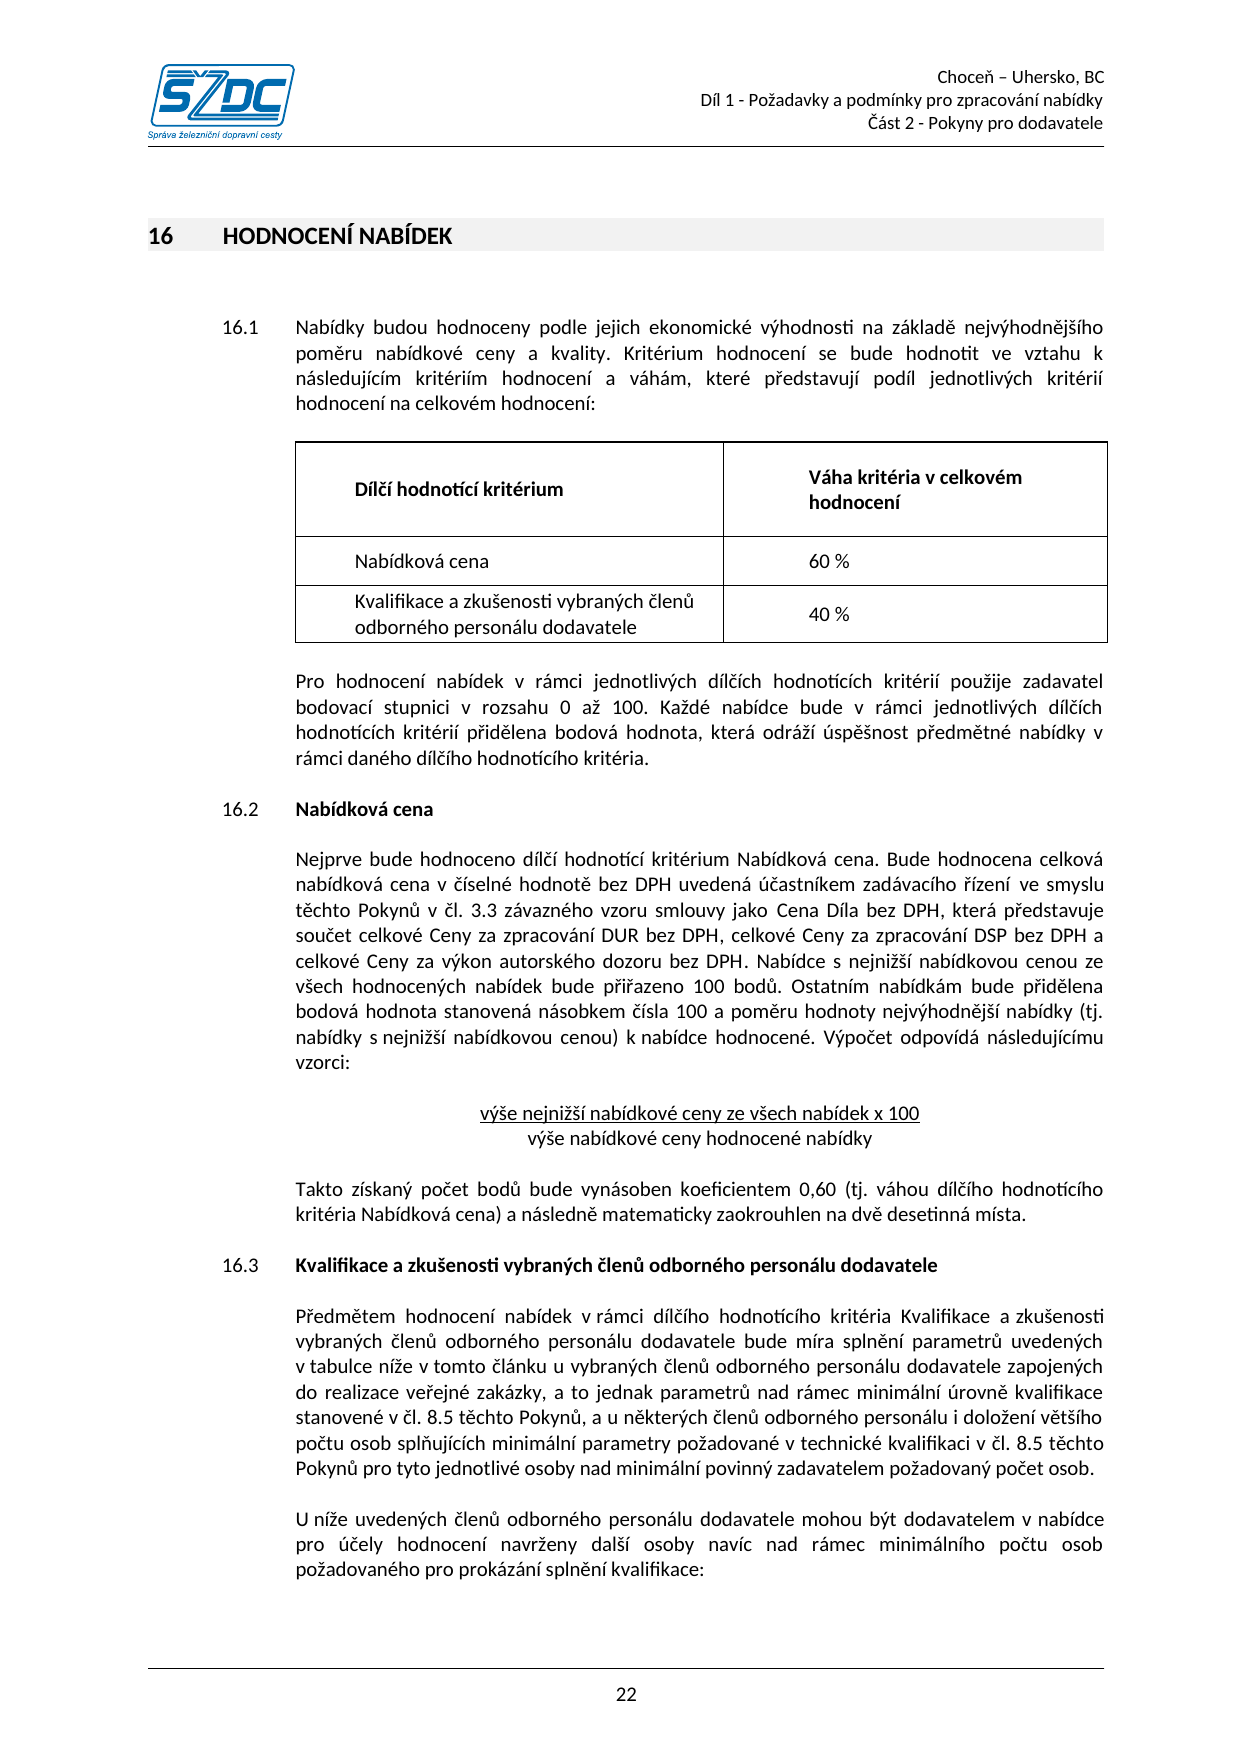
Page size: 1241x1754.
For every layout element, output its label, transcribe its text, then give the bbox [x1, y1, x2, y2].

list výše nabídkové ceny hodnocené nabídky [295, 1125, 1104, 1151]
list Nejprve bude hodnoceno dílčí hodnotící kritérium Nabídková cena. Bude hodnocena celková nabídková cena v číselné hodnotě bez DPH uvedená účastníkem zadávacího řízení ve smyslu těchto Pokynů v čl. 3.3 závazného vzoru smlouvy jako Cena Díla bez DPH, která představuje součet celkové Ceny za zpracování DUR bez DPH, celkové Ceny za zpracování DSP bez DPH a celkové Ceny za výkon autorského dozoru bez DPH. Nabídce s nejnižší nabídkovou cenou ze všech hodnocených nabídek bude přiřazeno 100 bodů. Ostatním nabídkám bude přidělena bodová hodnota stanovená násobkem čísla 100 a poměru hodnoty nejvýhodnější nabídky (tj. nabídky s nejnižší nabídkovou cenou) k nabídce hodnocené. Výpočet odpovídá následujícímu vzorci: [295, 846, 1104, 1075]
subtitle HODNOCENÍ NABÍDEK [148, 218, 1104, 251]
list Nabídky budou hodnoceny podle jejich ekonomické výhodnosti na základě nejvýhodnějšího poměru nabídkové ceny a kvality. Kritérium hodnocení se bude hodnotit ve vztahu k následujícím kritériím hodnocení a váhám, které představují podíl jednotlivých kritérií hodnocení na celkovém hodnocení: [222, 314, 1104, 416]
table_header Váha kritéria v celkovém hodnocení [724, 443, 1107, 536]
list Kvalifikace a zkušenosti vybraných členů odborného personálu dodavatele [222, 1252, 1104, 1278]
table_cell 60 % [724, 537, 1107, 585]
table_cell 40 % [724, 586, 1107, 642]
list Nabídková cena [222, 796, 1104, 821]
table_header Dílčí hodnotící kritérium [296, 443, 723, 536]
list Předmětem hodnocení nabídek v rámci dílčího hodnotícího kritéria Kvalifikace a zkušenosti vybraných členů odborného personálu dodavatele bude míra splnění parametrů uvedených v tabulce níže v tomto článku u vybraných členů odborného personálu dodavatele zapojených do realizace veřejné zakázky, a to jednak parametrů nad rámec minimální úrovně kvalifikace stanovené v čl. 8.5 těchto Pokynů, a u některých členů odborného personálu i doložení většího počtu osob splňujících minimální parametry požadované v technické kvalifikaci v čl. 8.5 těchto Pokynů pro tyto jednotlivé osoby nad minimální povinný zadavatelem požadovaný počet osob. [295, 1303, 1104, 1481]
list Pro hodnocení nabídek v rámci jednotlivých dílčích hodnotících kritérií použije zadavatel bodovací stupnici v rozsahu 0 až 100. Každé nabídce bude v rámci jednotlivých dílčích hodnotících kritérií přidělena bodová hodnota, která odráží úspěšnost předmětné nabídky v rámci daného dílčího hodnotícího kritéria. [295, 669, 1104, 770]
list U níže uvedených členů odborného personálu dodavatele mohou být dodavatelem v nabídce pro účely hodnocení navrženy další osoby navíc nad rámec minimálního počtu osob požadovaného pro prokázání splnění kvalifikace: [295, 1506, 1104, 1582]
list Takto získaný počet bodů bude vynásoben koeficientem 0,60 (tj. váhou dílčího hodnotícího kritéria Nabídková cena) a následně matematicky zaokrouhlen na dvě desetinná místa. [295, 1176, 1104, 1227]
table_cell Nabídková cena [296, 537, 723, 585]
list výše nejnižší nabídkové ceny ze všech nabídek x 100 [295, 1100, 1104, 1125]
table_cell Kvalifikace a zkušenosti vybraných členů odborného personálu dodavatele [296, 586, 723, 642]
